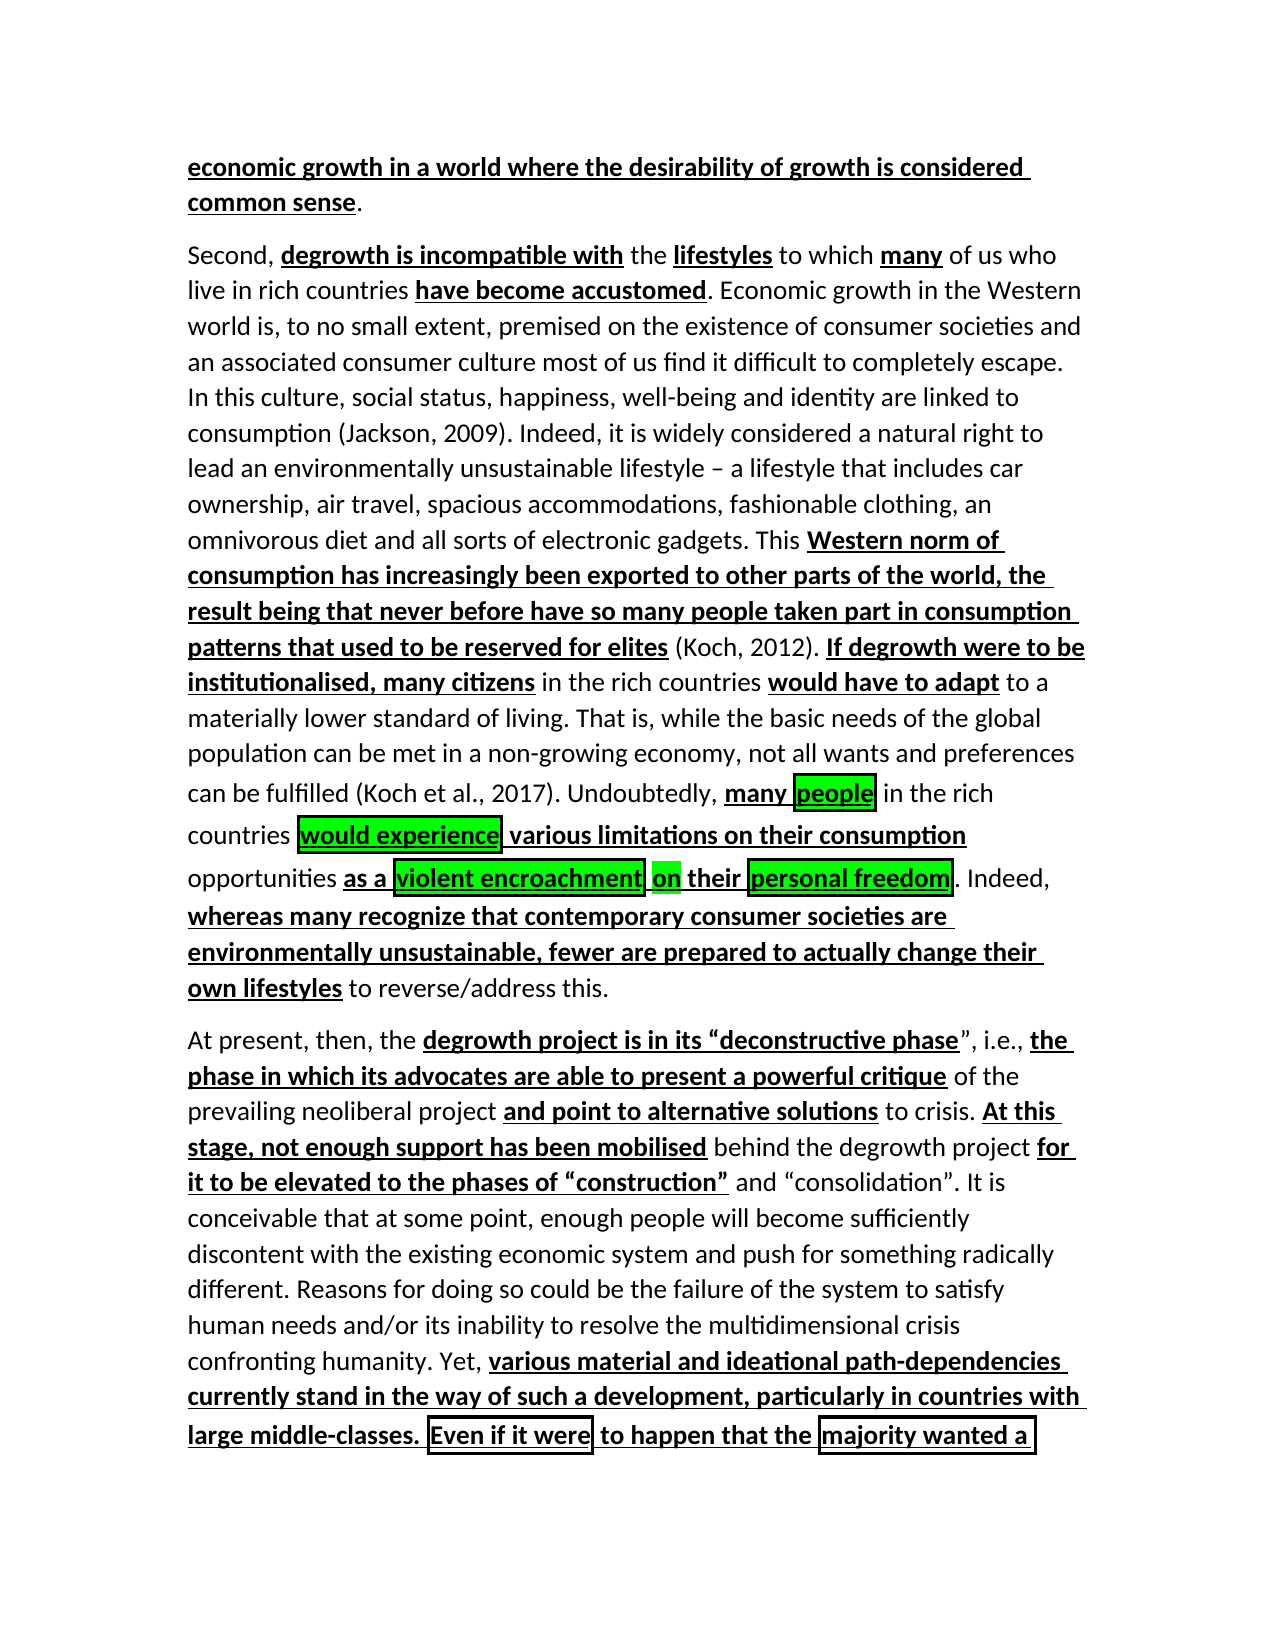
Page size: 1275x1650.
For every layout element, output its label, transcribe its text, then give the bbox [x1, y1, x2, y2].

text Second, degrowth is incompatible with the lifestyles to which many of us who live in rich countries have become accustomed. Economic growth in the Western world is, to no small extent, premised on the existence of consumer societies and an associated consumer culture most of us find it difficult to completely escape. In this culture, social status, happiness, well-being and identity are linked to consumption (Jackson, 2009). Indeed, it is widely considered a natural right to lead an environmentally unsustainable lifestyle – a lifestyle that includes car ownership, air travel, spacious accommodations, fashionable clothing, an omnivorous diet and all sorts of electronic gadgets. This Western norm of consumption has increasingly been exported to other parts of the world, the result being that never before have so many people taken part in consumption patterns that used to be reserved for elites (Koch, 2012). If degrowth were to be institutionalised, many citizens in the rich countries would have to adapt to a materially lower standard of living. That is, while the basic needs of the global population can be met in a non-growing economy, not all wants and preferences can be fulfilled (Koch et al., 2017). Undoubtedly, many people in the rich countries would experience various limitations on their consumption opportunities as a violent encroachment on their personal freedom. Indeed, whereas many recognize that contemporary consumer societies are environmentally unsustainable, fewer are prepared to actually change their own lifestyles to reverse/address this. [187, 238, 1087, 1004]
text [187, 1409, 1087, 1455]
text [187, 150, 1087, 219]
